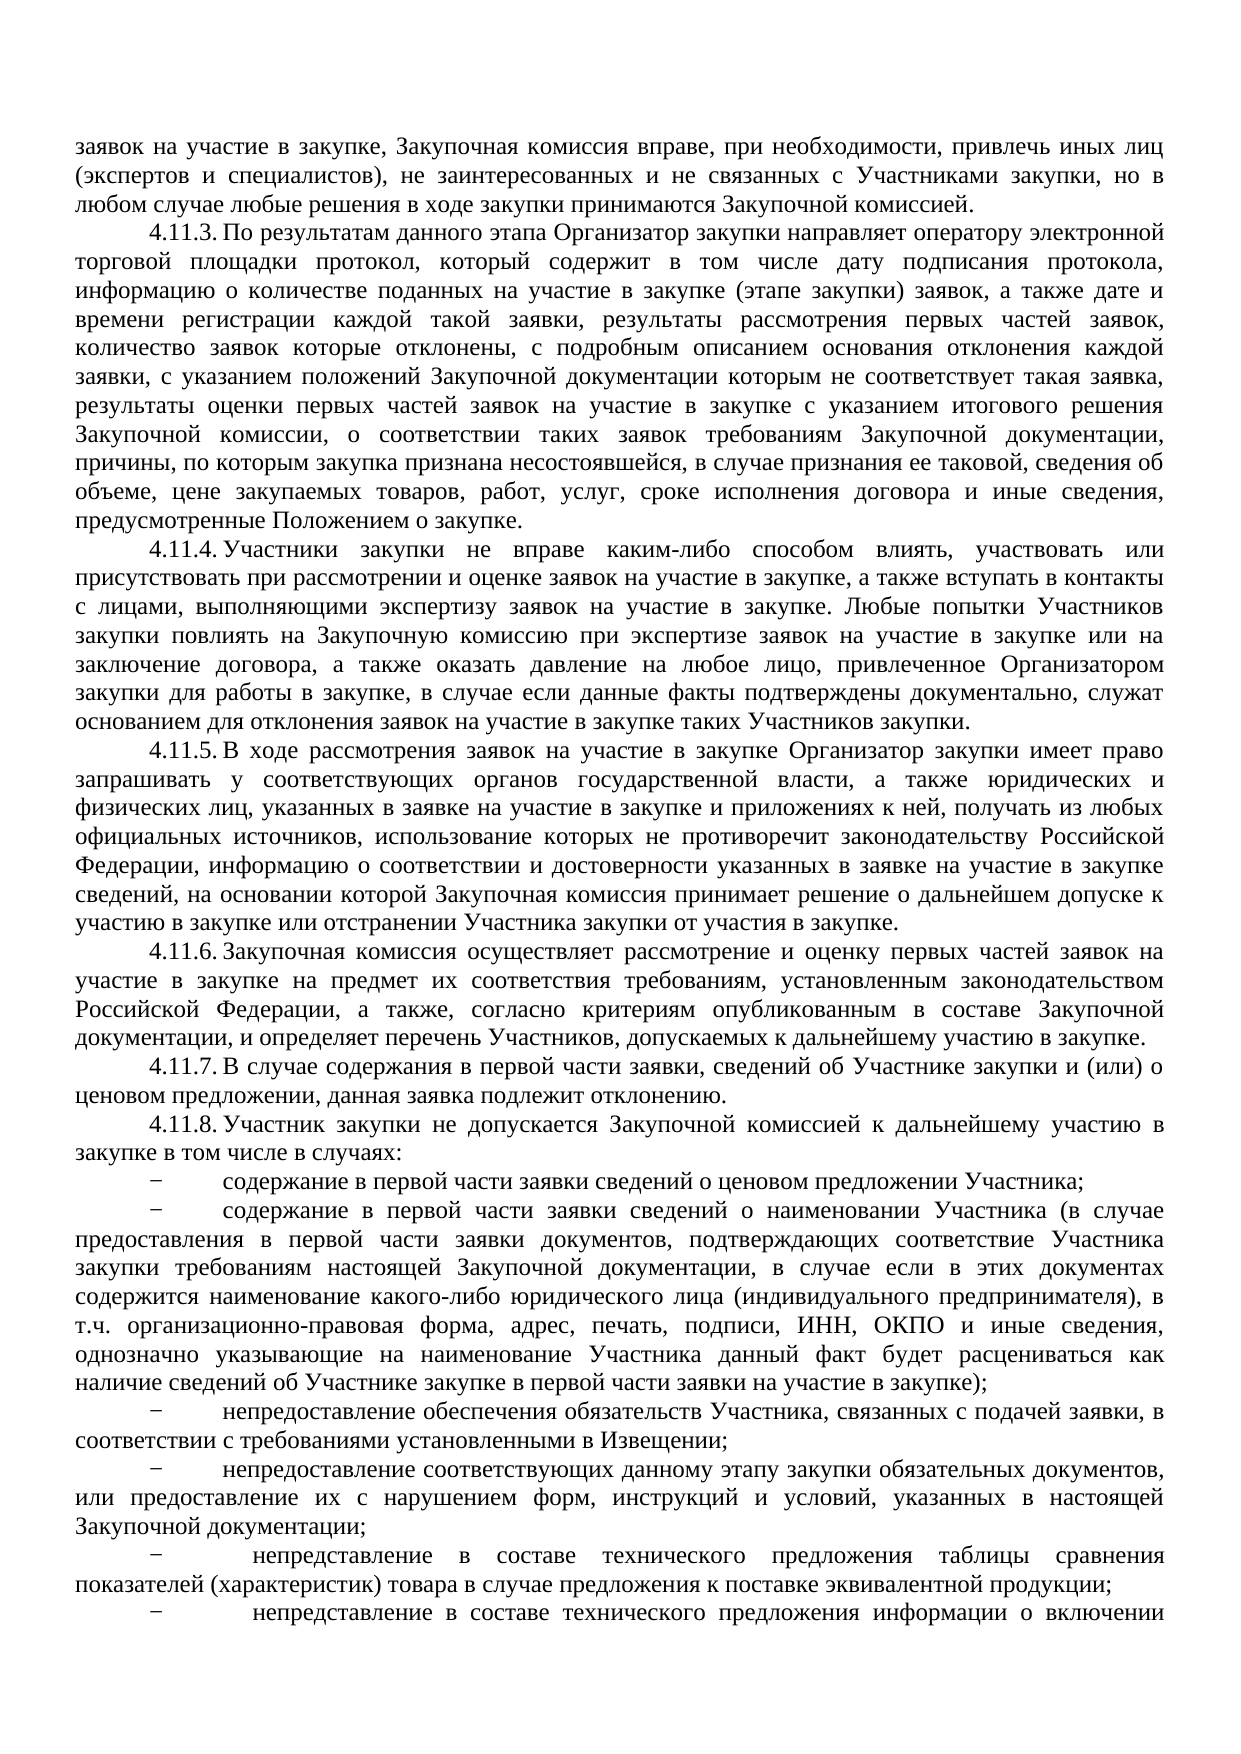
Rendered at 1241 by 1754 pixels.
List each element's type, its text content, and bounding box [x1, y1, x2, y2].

list содержание в первой части заявки сведений о ценовом предложении Участника; [75, 1166, 1165, 1195]
list В случае содержания в первой части заявки, сведений об Участнике закупки и (или) о ценовом предложении, данная заявка подлежит отклонению. [75, 1051, 1165, 1109]
list непредоставление обеспечения обязательств Участника, связанных с подачей заявки, в соответствии с требованиями установленными в Извещении; [75, 1396, 1165, 1454]
list Участники закупки не вправе каким-либо способом влиять, участвовать или присутствовать при рассмотрении и оценке заявок на участие в закупке, а также вступать в контакты с лицами, выполняющими экспертизу заявок на участие в закупке. Любые попытки Участников закупки повлиять на Закупочную комиссию при экспертизе заявок на участие в закупке или на заключение договора, а также оказать давление на любое лицо, привлеченное Организатором закупки для работы в закупке, в случае если данные факты подтверждены документально, служат основанием для отклонения заявок на участие в закупке таких Участников закупки. [75, 534, 1165, 735]
list Участник закупки не допускается Закупочной комиссией к дальнейшему участию в закупке в том числе в случаях: [75, 1109, 1165, 1166]
list содержание в первой части заявки сведений о наименовании Участника (в случае предоставления в первой части заявки документов, подтверждающих соответствие Участника закупки требованиям настоящей Закупочной документации, в случае если в этих документах содержится наименование какого-либо юридического лица (индивидуального предпринимателя), в т.ч. организационно-правовая форма, адрес, печать, подписи, ИНН, ОКПО и иные сведения, однозначно указывающие на наименование Участника данный факт будет расцениваться как наличие сведений об Участнике закупке в первой части заявки на участие в закупке); [75, 1195, 1165, 1396]
list непредоставление соответствующих данному этапу закупки обязательных документов, или предоставление их с нарушением форм, инструкций и условий, указанных в настоящей Закупочной документации; [75, 1454, 1165, 1540]
list В ходе рассмотрения заявок на участие в закупке Организатор закупки имеет право запрашивать у соответствующих органов государственной власти, а также юридических и физических лиц, указанных в заявке на участие в закупке и приложениях к ней, получать из любых официальных источников, использование которых не противоречит законодательству Российской Федерации, информацию о соответствии и достоверности указанных в заявке на участие в закупке сведений, на основании которой Закупочная комиссия принимает решение о дальнейшем допуске к участию в закупке или отстранении Участника закупки от участия в закупке. [75, 735, 1165, 936]
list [75, 131, 1165, 217]
list Закупочная комиссия осуществляет рассмотрение и оценку первых частей заявок на участие в закупке на предмет их соответствия требованиям, установленным законодательством Российской Федерации, а также, согласно критериям опубликованным в составе Закупочной документации, и определяет перечень Участников, допускаемых к дальнейшему участию в закупке. [75, 936, 1165, 1051]
list непредставление в составе технического предложения таблицы сравнения показателей (характеристик) товара в случае предложения к поставке эквивалентной продукции; [75, 1540, 1165, 1597]
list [75, 1597, 1165, 1626]
list По результатам данного этапа Организатор закупки направляет оператору электронной торговой площадки протокол, который содержит в том числе дату подписания протокола, информацию о количестве поданных на участие в закупке (этапе закупки) заявок, а также дате и времени регистрации каждой такой заявки, результаты рассмотрения первых частей заявок, количество заявок которые отклонены, с подробным описанием основания отклонения каждой заявки, с указанием положений Закупочной документации которым не соответствует такая заявка, результаты оценки первых частей заявок на участие в закупке с указанием итогового решения Закупочной комиссии, о соответствии таких заявок требованиям Закупочной документации, причины, по которым закупка признана несостоявшейся, в случае признания ее таковой, сведения об объеме, цене закупаемых товаров, работ, услуг, сроке исполнения договора и иные сведения, предусмотренные Положением о закупке. [75, 217, 1165, 534]
